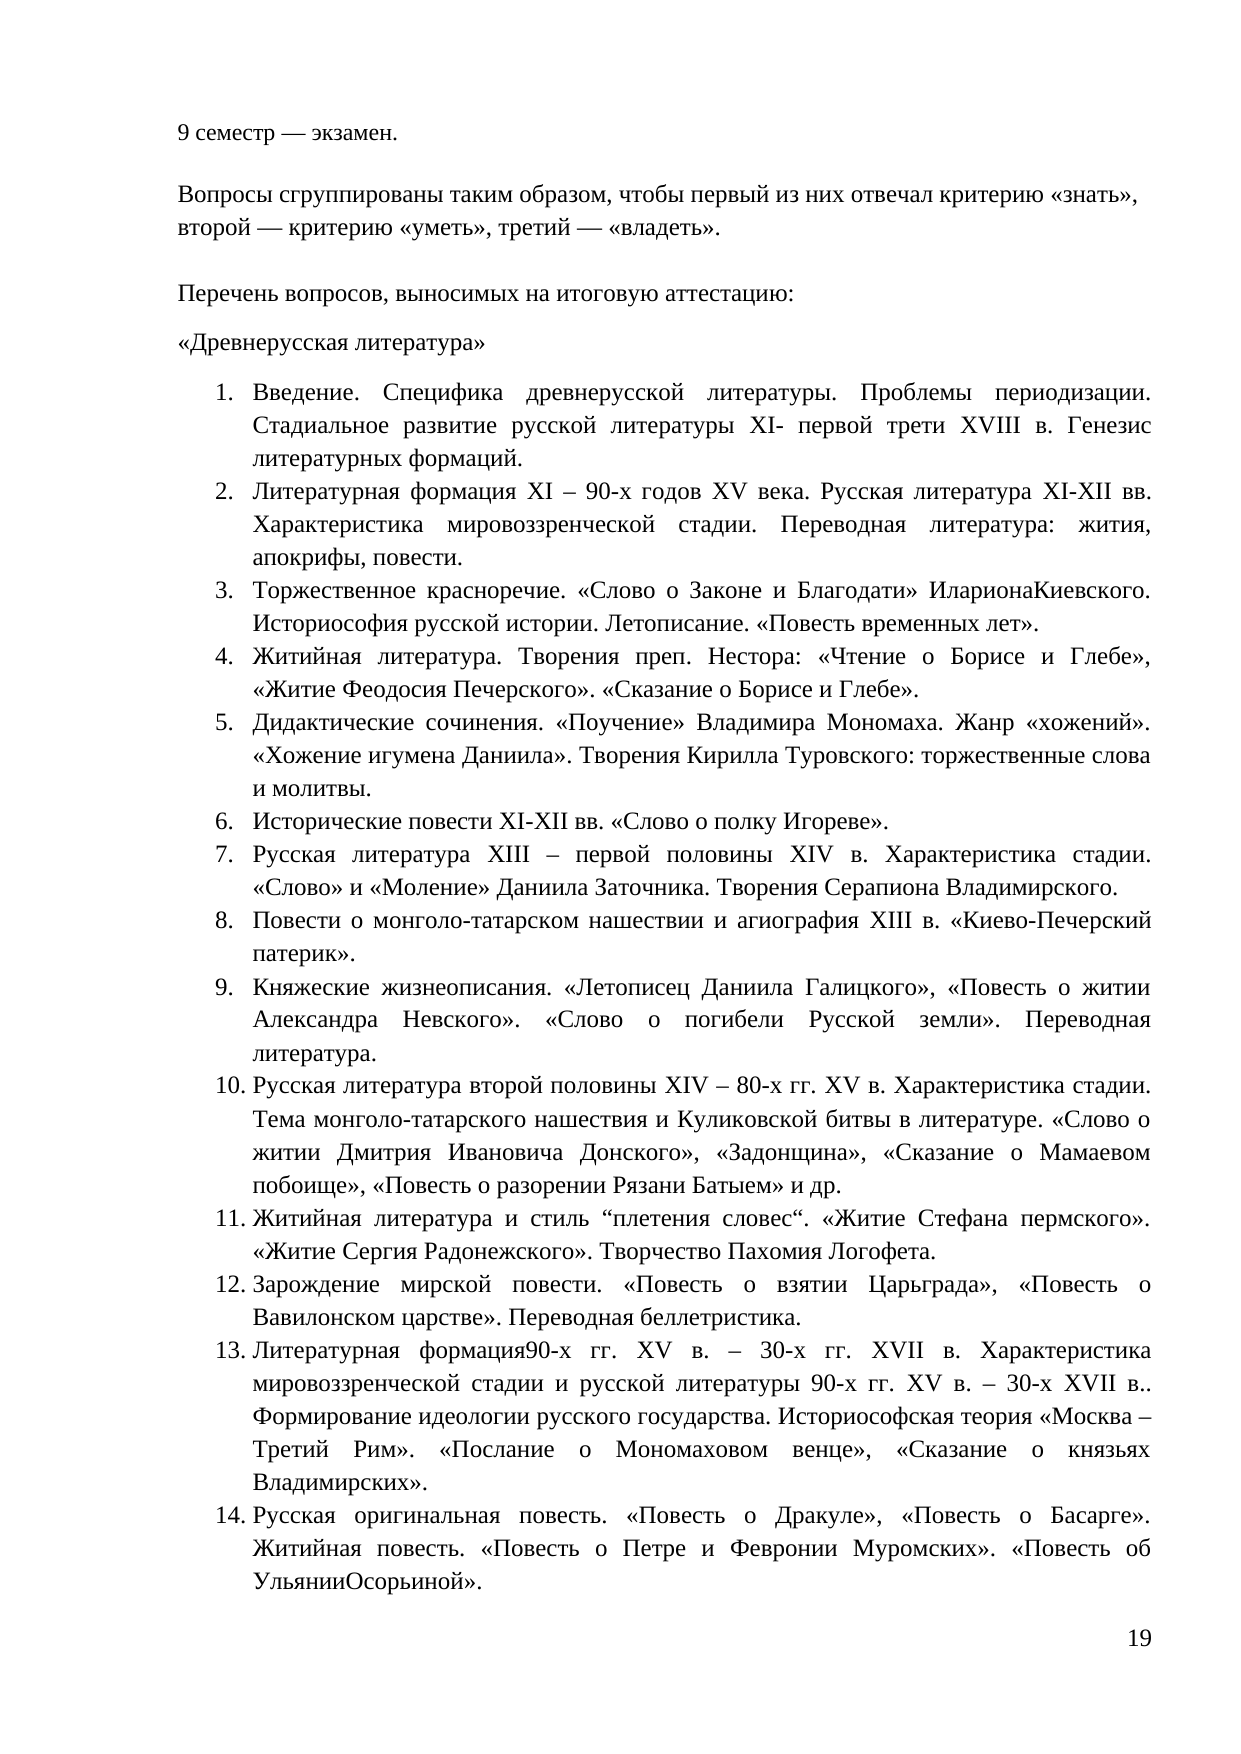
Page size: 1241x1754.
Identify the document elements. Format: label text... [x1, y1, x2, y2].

list Житийная литература. Творения преп. Нестора: «Чтение о Борисе и Глебе», «Житие Феодосия Печерского». «Сказание о Борисе и Глебе». [215, 641, 1152, 703]
list Повести о монголо-татарском нашествии и агиография XIII в. «Киево-Печерский патерик». [215, 906, 1152, 967]
list Княжеские жизнеописания. «Летописец Даниила Галицкого», «Повесть о житии Александра Невского». «Слово о погибели Русской земли». Переводная литература. [215, 972, 1152, 1066]
text «Древнерусская литература» [177, 327, 1152, 356]
list Литературная формация XI – 90-х годов XV века. Русская литература XI-XII вв. Характеристика мировоззренческой стадии. Переводная литература: жития, апокрифы, повести. [215, 476, 1152, 571]
list Литературная формация90-х гг. XV в. – 30-х гг. XVII в. Характеристика мировоззренческой стадии и русской литературы 90-х гг. XV в. – 30-х XVII в.. Формирование идеологии русского государства. Историософская теория «Москва – Третий Рим». «Послание о Мономаховом венце», «Сказание о князьях Владимирских». [215, 1335, 1152, 1496]
text Перечень вопросов, выносимых на итоговую аттестацию: [177, 278, 1152, 307]
list Зарождение мирской повести. «Повесть о взятии Царьграда», «Повесть о Вавилонском царстве». Переводная беллетристика. [215, 1269, 1152, 1331]
list Дидактические сочинения. «Поучение» Владимира Мономаха. Жанр «хожений». «Хожение игумена Даниила». Творения Кирилла Туровского: торжественные слова и молитвы. [215, 707, 1152, 802]
list Торжественное красноречие. «Слово о Законе и Благодати» ИларионаКиевского. Историософия русской истории. Летописание. «Повесть временных лет». [215, 575, 1152, 637]
list Введение. Специфика древнерусской литературы. Проблемы периодизации. Стадиальное развитие русской литературы XI- первой трети XVIII в. Генезис литературных формаций. [215, 377, 1152, 472]
list Русская литература XIII – первой половины XIV в. Характеристика стадии. «Слово» и «Моление» Даниила Заточника. Творения Серапиона Владимирского. [215, 839, 1152, 901]
text Вопросы сгруппированы таким образом, чтобы первый из них отвечал критерию «знать», второй — критерию «уметь», третий — «владеть». [177, 179, 1142, 241]
list Русская литература второй половины XIV – 80-х гг. XV в. Характеристика стадии. Тема монголо-татарского нашествия и Куликовской битвы в литературе. «Слово о житии Дмитрия Ивановича Донского», «Задонщина», «Сказание о Мамаевом побоище», «Повесть о разорении Рязани Батыем» и др. [215, 1071, 1152, 1198]
list Исторические повести XI-XII вв. «Слово о полку Игореве». [215, 806, 1152, 835]
list Русская оригинальная повесть. «Повесть о Дракуле», «Повесть о Басарге». Житийная повесть. «Повесть о Петре и Февронии Муромских». «Повесть об УльянииОсорьиной». [215, 1500, 1152, 1595]
text 9 семестр — экзамен. [177, 118, 1152, 146]
list Житийная литература и стиль “плетения словес“. «Житие Стефана пермского». «Житие Сергия Радонежского». Творчество Пахомия Логофета. [215, 1203, 1152, 1264]
